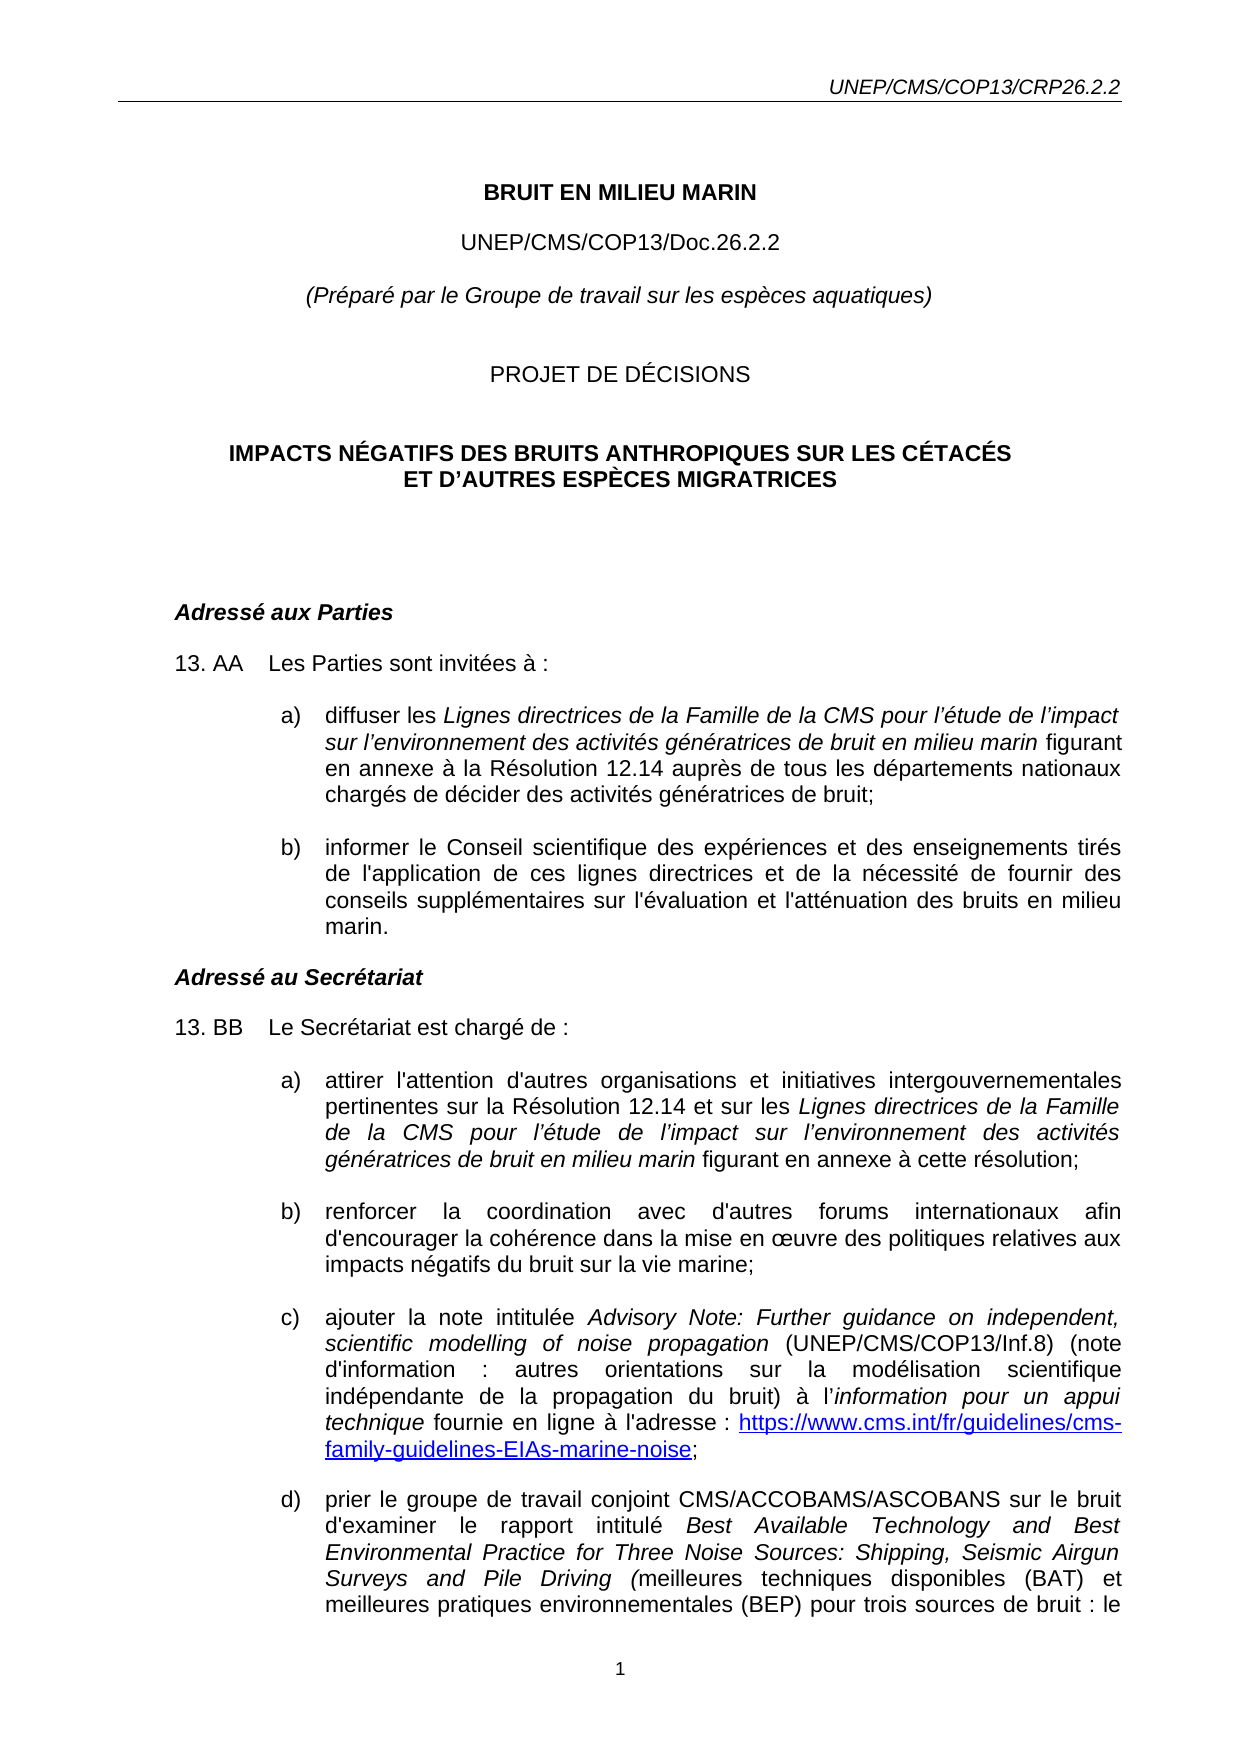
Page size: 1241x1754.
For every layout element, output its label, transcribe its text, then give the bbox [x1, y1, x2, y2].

list informer le Conseil scientifique des expériences et des enseignements tirés de l'application de ces lignes directrices et de la nécessité de fournir des conseils supplémentaires sur l'évaluation et l'atténuation des bruits en milieu marin. [281, 834, 1122, 939]
text UNEP/CMS/COP13/Doc.26.2.2 [118, 229, 1122, 256]
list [281, 1486, 1122, 1618]
list diffuser les Lignes directrices de la Famille de la CMS pour l’étude de l’impact sur l’environnement des activités génératrices de bruit en milieu marin figurant en annexe à la Résolution 12.14 auprès de tous les départements nationaux chargés de décider des activités génératrices de bruit; [281, 702, 1122, 808]
text (Préparé par le Groupe de travail sur les espèces aquatiques) [118, 282, 1122, 308]
list Adressé au Secrétariat [174, 963, 1122, 990]
text ET D’AUTRES ESPÈCES MIGRATRICES [118, 466, 1122, 493]
list attirer l'attention d'autres organisations et initiatives intergouvernementales pertinentes sur la Résolution 12.14 et sur les Lignes directrices de la Famille de la CMS pour l’étude de l’impact sur l’environnement des activités génératrices de bruit en milieu marin figurant en annexe à cette résolution; [281, 1067, 1122, 1172]
text BRUIT EN MILIEU MARIN [118, 179, 1122, 205]
text 13. BB Le Secrétariat est chargé de : [118, 1014, 1122, 1040]
text IMPACTS NÉGATIFS DES BRUITS ANTHROPIQUES SUR LES CÉTACÉS [118, 440, 1122, 466]
list Adressé aux Parties [174, 599, 1122, 625]
text PROJET DE DÉCISIONS [118, 361, 1122, 387]
text 13. AA Les Parties sont invitées à : [118, 649, 1122, 676]
list renforcer la coordination avec d'autres forums internationaux afin d'encourager la cohérence dans la mise en œuvre des politiques relatives aux impacts négatifs du bruit sur la vie marine; [281, 1198, 1122, 1277]
list ajouter la note intitulée Advisory Note: Further guidance on independent, scientific modelling of noise propagation (UNEP/CMS/COP13/Inf.8) (note d'information : autres orientations sur la modélisation scientifique indépendante de la propagation du bruit) à l’information pour un appui technique fournie en ligne à l'adresse : https://www.cms.int/fr/guidelines/cms-family-guidelines-EIAs-marine-noise; [281, 1304, 1122, 1462]
